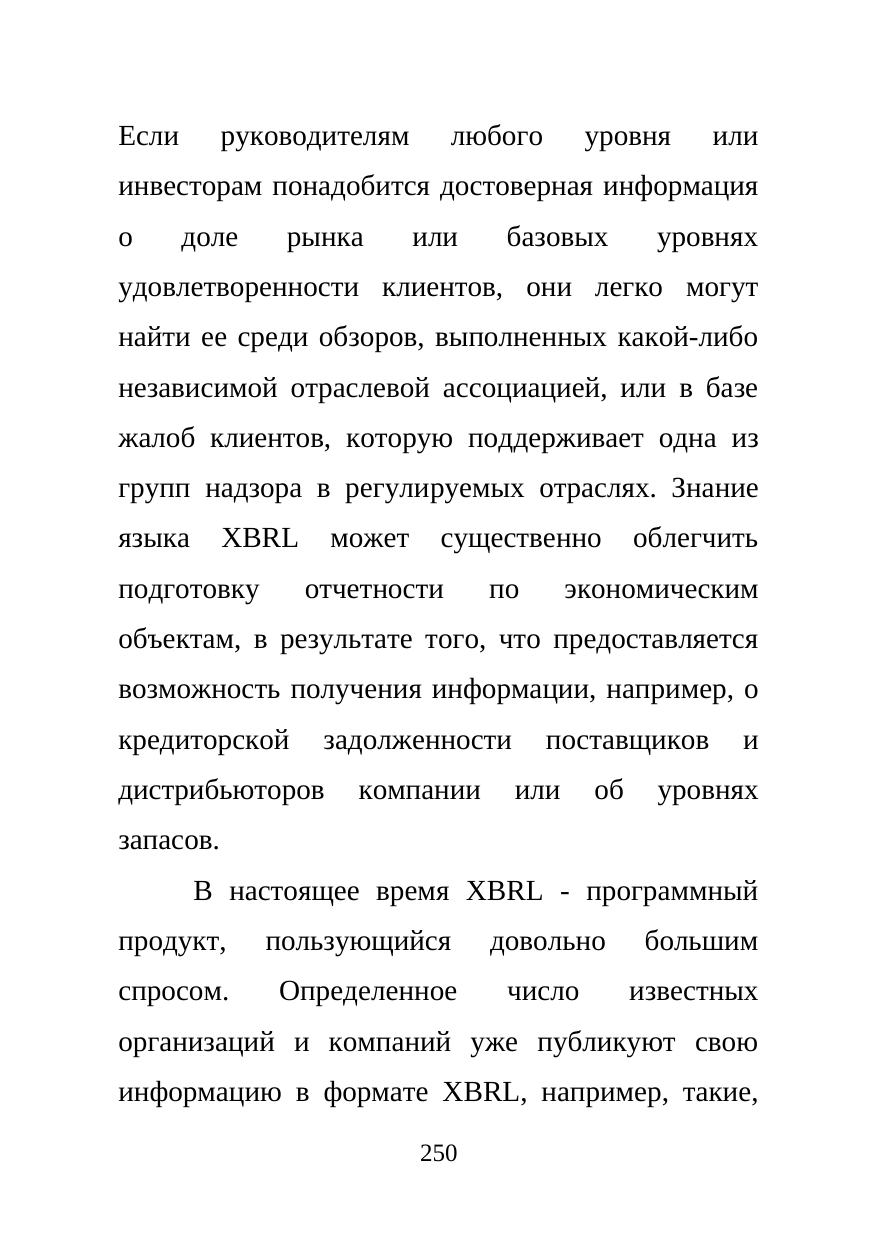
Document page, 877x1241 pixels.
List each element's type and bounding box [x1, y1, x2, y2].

text [118, 118, 759, 856]
text [118, 873, 759, 1108]
